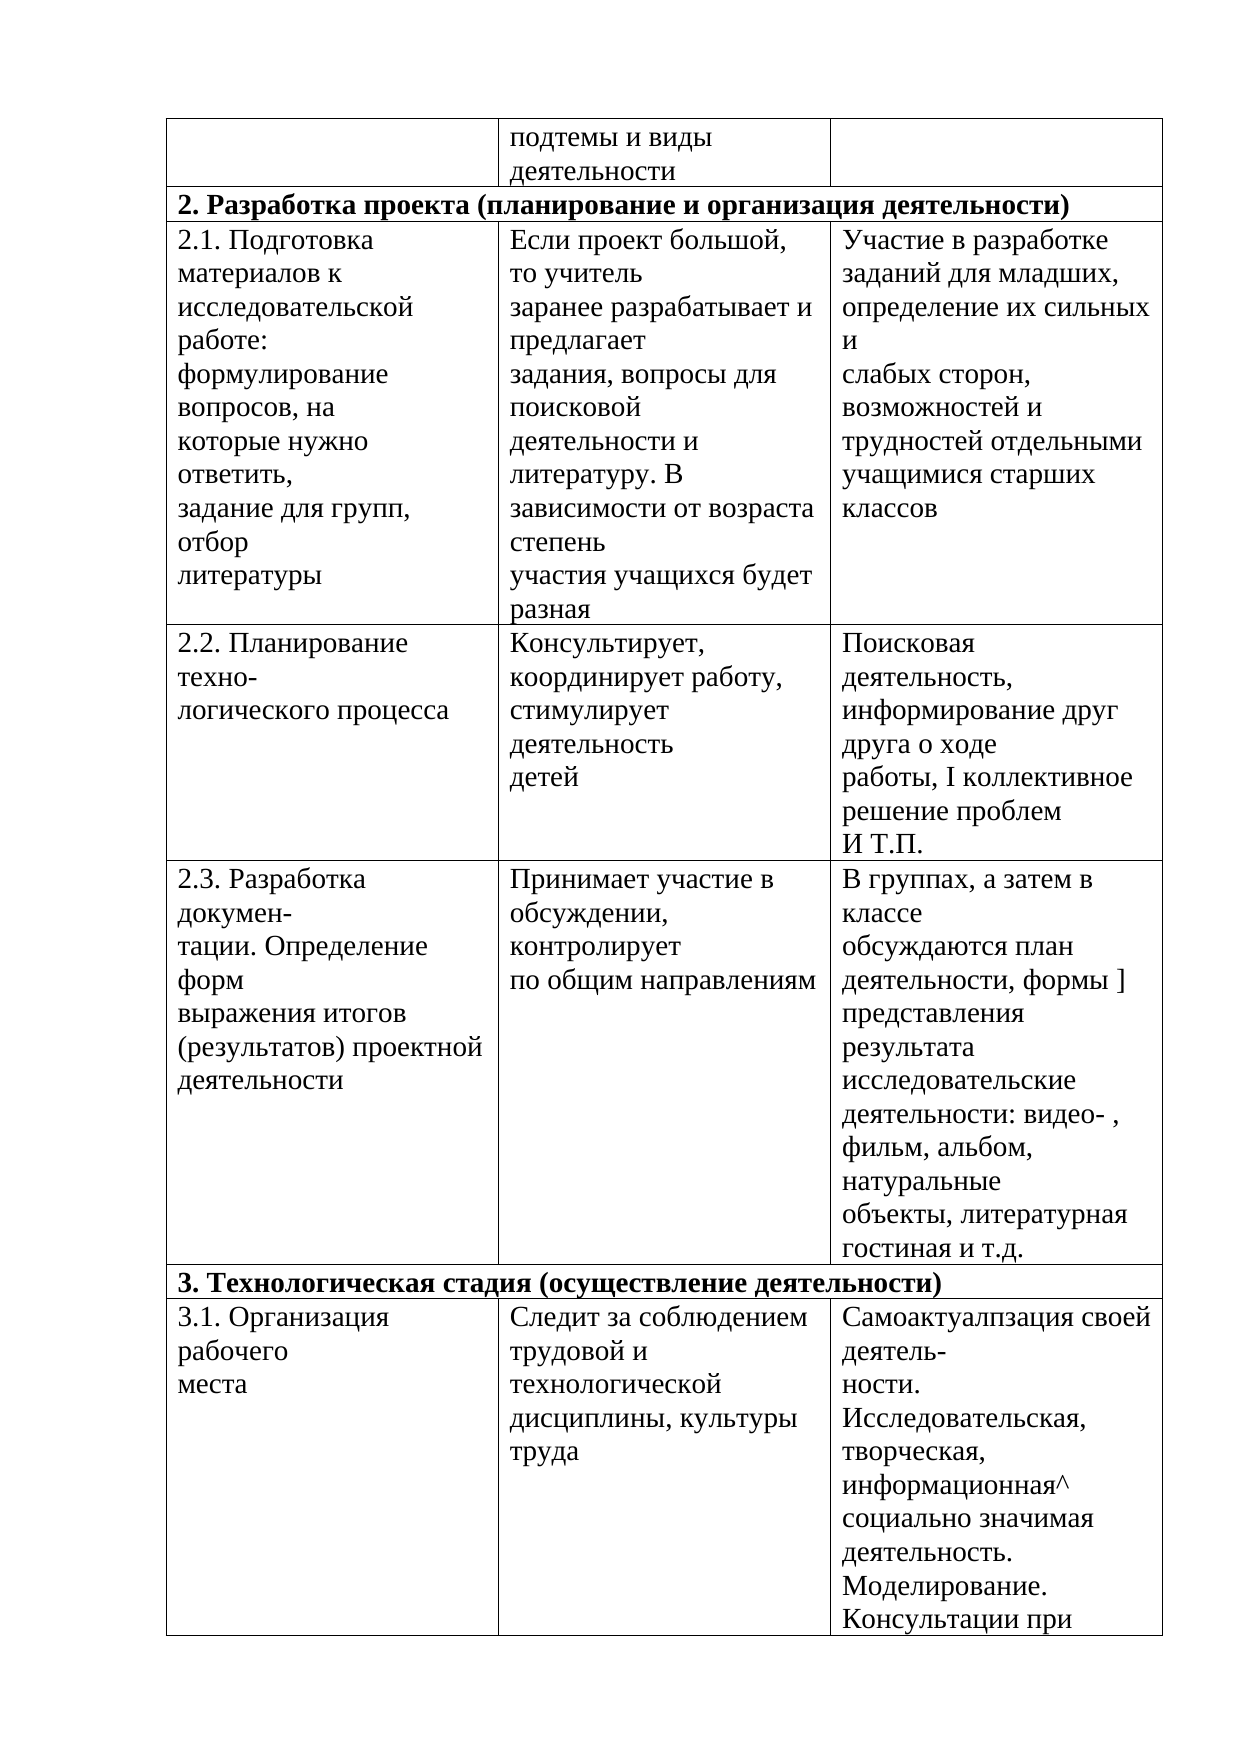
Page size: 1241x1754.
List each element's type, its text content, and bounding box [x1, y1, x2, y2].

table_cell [499, 1299, 830, 1635]
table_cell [831, 119, 1162, 186]
table_cell Поисковая деятельность, информирование друг друга о ходе работы, I коллективное решение проблем И Т.П. [831, 625, 1162, 860]
table_cell Участие в разработке заданий для младших, определение их сильных и слабых сторон, возможностей и трудностей отдельными учащимися старших классов [831, 222, 1162, 624]
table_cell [499, 119, 830, 186]
table_cell Принимает участие в обсуждении, контролирует по общим направлениям [499, 861, 830, 1264]
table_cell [167, 1299, 498, 1635]
table_cell Если проект большой, то учитель заранее разрабатывает и предлагает задания, вопросы для поисковой деятельности и литературу. В зависимости от возраста степень участия учащихся будет разная [499, 222, 830, 624]
table_cell В группах, а затем в классе обсуждаются план деятельности, формы ] представления результата исследовательские деятельности: видео- , фильм, альбом, натуральные объекты, литературная гостиная и т.д. [831, 861, 1162, 1264]
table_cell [831, 1299, 1162, 1635]
table_cell 2.2. Планирование техно- логического процесса [167, 625, 498, 860]
table_cell 3. Технологическая стадия (осуществление деятельности) [167, 1265, 1162, 1298]
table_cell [167, 119, 498, 186]
table_cell 2.1. Подготовка материалов к исследовательской работе: формулирование вопросов, на которые нужно ответить, задание для групп, отбор литературы [167, 222, 498, 624]
table_cell 2.3. Разработка докумен- тации. Определение форм выражения итогов (результатов) проектной деятельности [167, 861, 498, 1264]
table_cell 2. Разработка проекта (планирование и организация деятельности) [167, 187, 1162, 221]
table_cell Консультирует, координирует работу, стимулирует деятельность детей [499, 625, 830, 860]
